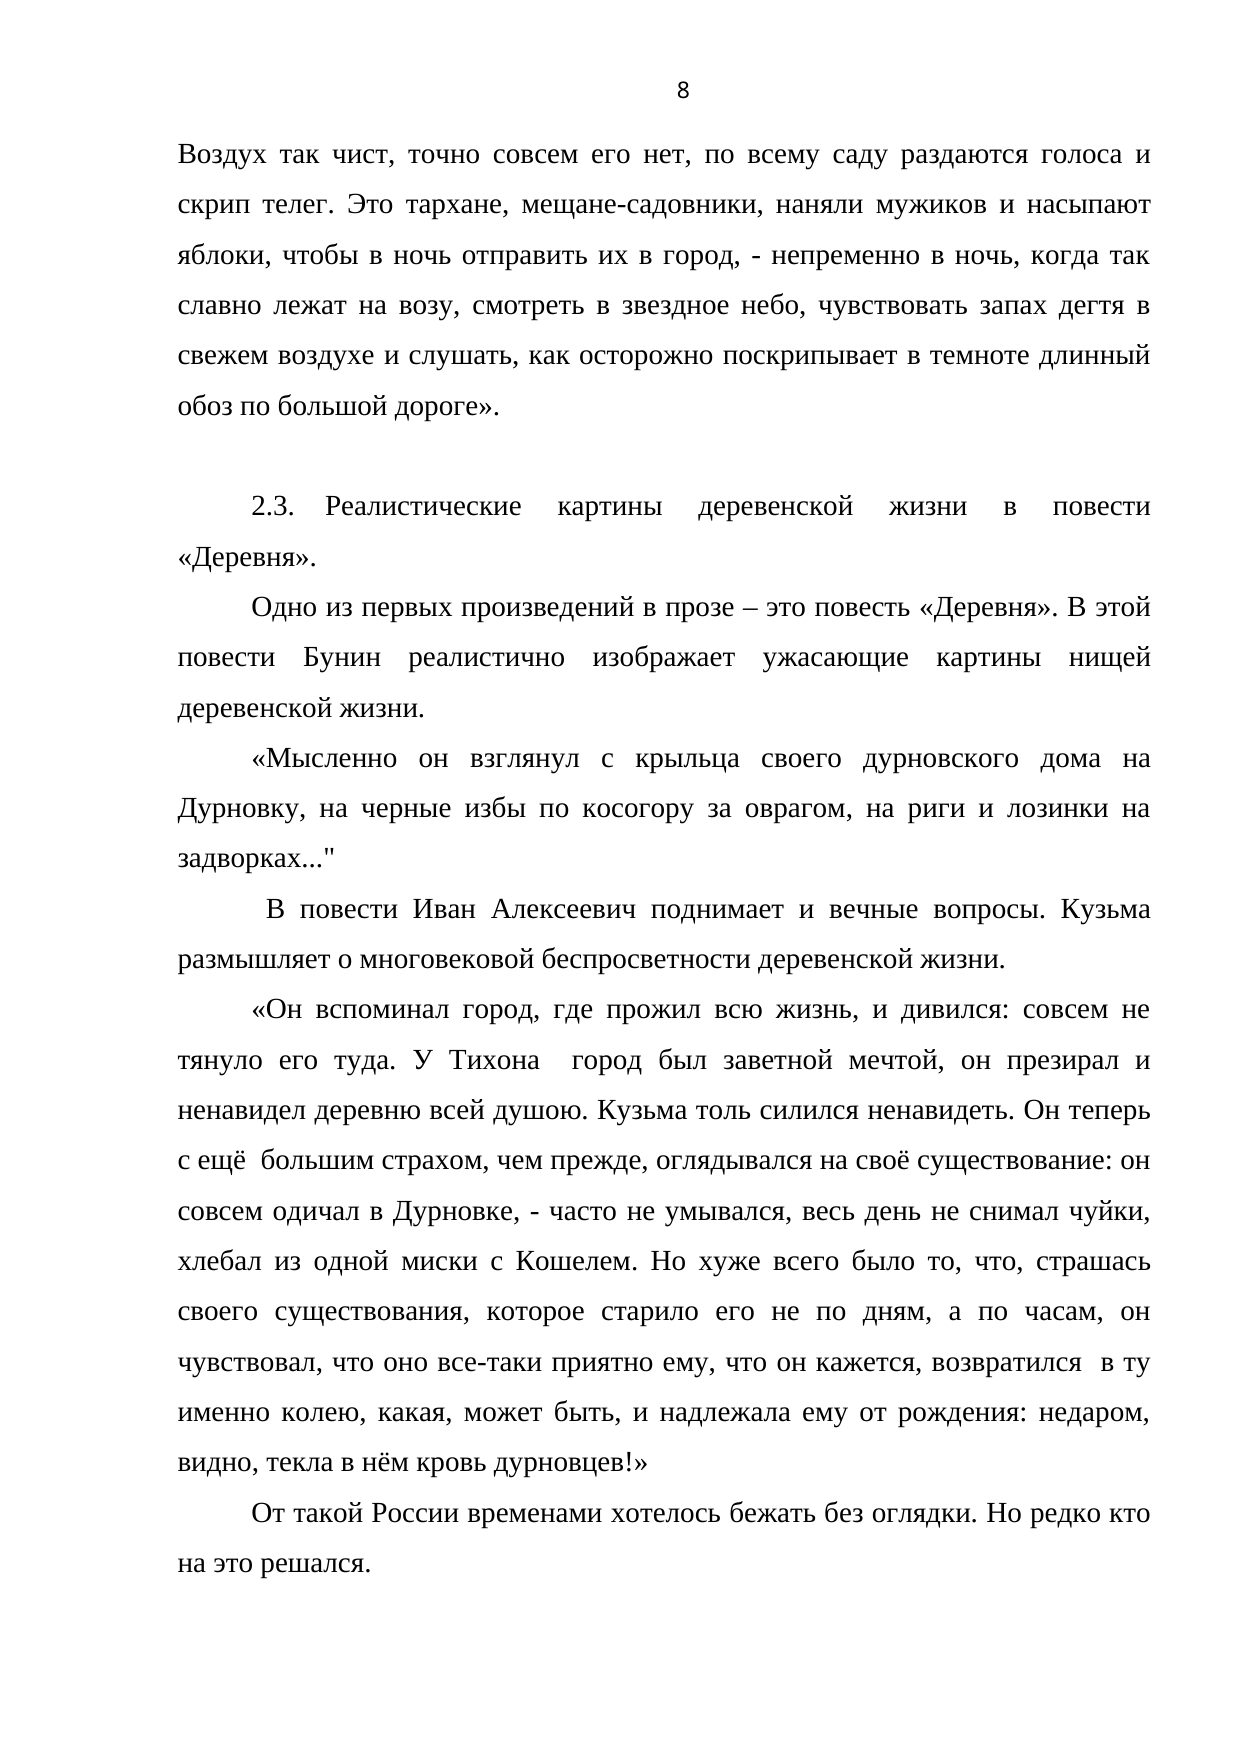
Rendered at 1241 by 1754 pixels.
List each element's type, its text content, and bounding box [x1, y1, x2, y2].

text От такой России временами хотелось бежать без оглядки. Но редко кто на это решался. [177, 1495, 1152, 1578]
text «Мысленно он взглянул с крыльца своего дурновского дома на Дурновку, на черные избы по косогору за оврагом, на риги и лозинки на задворках..." [177, 740, 1152, 874]
list Реалистические картины деревенской жизни в повести «Деревня». [177, 488, 1152, 572]
text В повести Иван Алексеевич поднимает и вечные вопросы. Кузьма размышляет о многовековой беспросветности деревенской жизни. [177, 891, 1152, 975]
text «Он вспоминал город, где прожил всю жизнь, и дивился: совсем не тянуло его туда. У Тихона город был заветной мечтой, он презирал и ненавидел деревню всей душою. Кузьма толь силился ненавидеть. Он теперь с ещё большим страхом, чем прежде, оглядывался на своё существование: он совсем одичал в Дурновке, - часто не умывался, весь день не снимал чуйки, хлебал из одной миски с Кошелем. Но хуже всего было то, что, страшась своего существования, которое старило его не по дням, а по часам, он чувствовал, что оно все-таки приятно ему, что он кажется, возвратился в ту именно колею, какая, может быть, и надлежала ему от рождения: недаром, видно, текла в нём кровь дурновцев!» [177, 992, 1152, 1478]
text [177, 136, 1152, 421]
text Одно из первых произведений в прозе – это повесть «Деревня». В этой повести Бунин реалистично изображает ужасающие картины нищей деревенской жизни. [177, 589, 1152, 723]
